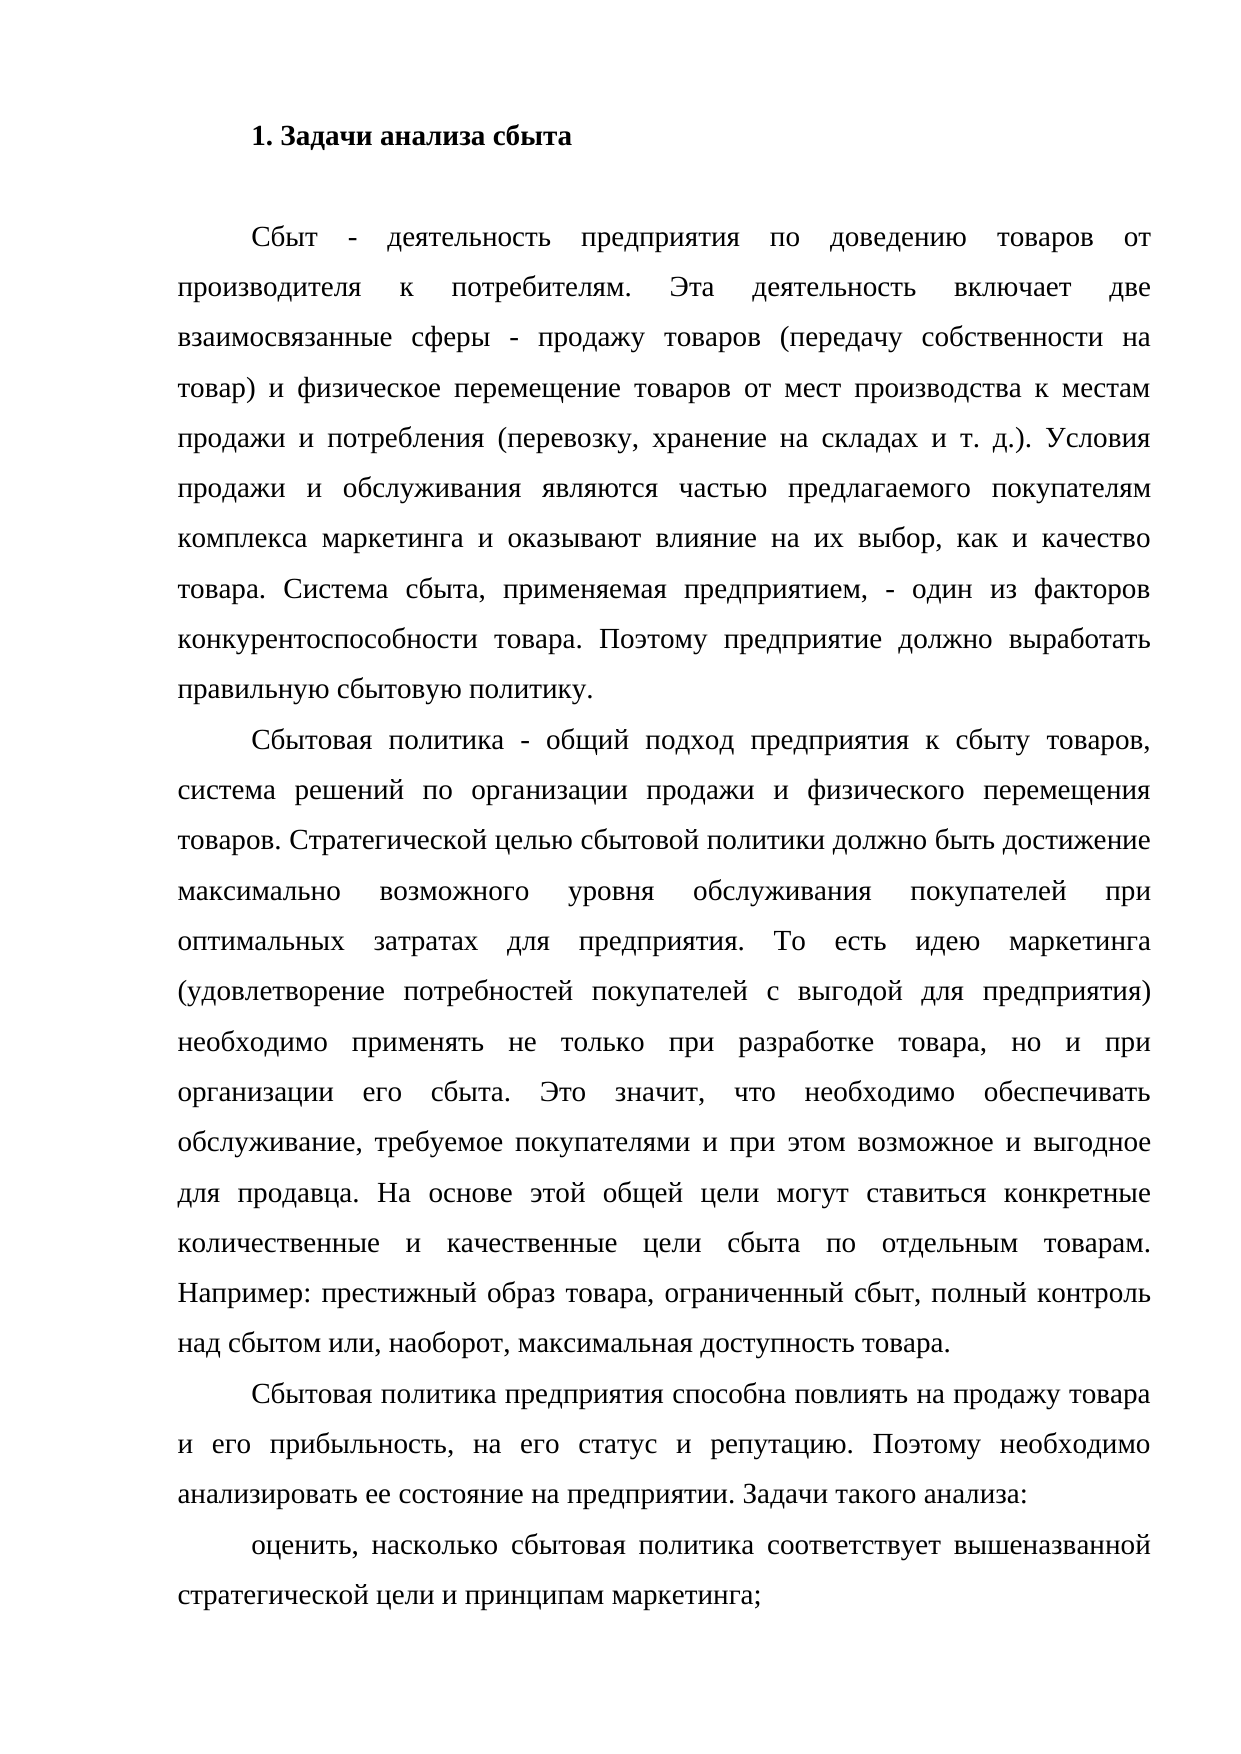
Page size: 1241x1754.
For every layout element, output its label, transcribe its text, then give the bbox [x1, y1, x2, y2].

text Сбытовая политика - общий подход предприятия к сбыту товаров, система решений по организации продажи и физического перемещения товаров. Стратегической целью сбытовой политики должно быть достижение максимально возможного уровня обслуживания покупателей при оптимальных затратах для предприятия. То есть идею маркетинга (удовлетворение потребностей покупателей с выгодой для предприятия) необходимо применять не только при разработке товара, но и при организации его сбыта. Это значит, что необходимо обеспечивать обслуживание, требуемое покупателями и при этом возможное и выгодное для продавца. На основе этой общей цели могут ставиться конкретные количественные и качественные цели сбыта по отдельным товарам. Например: престижный образ товара, ограниченный сбыт, полный контроль над сбытом или, наоборот, максимальная доступность товара. [177, 722, 1152, 1359]
text 1. Задачи анализа сбыта [177, 118, 1152, 152]
text оценить, насколько сбытовая политика соответствует вышеназванной стратегической цели и принципам маркетинга; [177, 1527, 1152, 1611]
text Сбыт - деятельность предприятия по доведению товаров от производителя к потребителям. Эта деятельность включает две взаимосвязанные сферы - продажу товаров (передачу собственности на товар) и физическое перемещение товаров от мест производства к местам продажи и потребления (перевозку, хранение на складах и т. д.). Условия продажи и обслуживания являются частью предлагаемого покупателям комплекса маркетинга и оказывают влияние на их выбор, как и качество товара. Система сбыта, применяемая предприятием, - один из факторов конкурентоспособности товара. Поэтому предприятие должно выработать правильную сбытовую политику. [177, 219, 1152, 705]
text Сбытовая политика предприятия способна повлиять на продажу товара и его прибыльность, на его статус и репутацию. Поэтому необходимо анализировать ее состояние на предприятии. Задачи такого анализа: [177, 1376, 1152, 1510]
